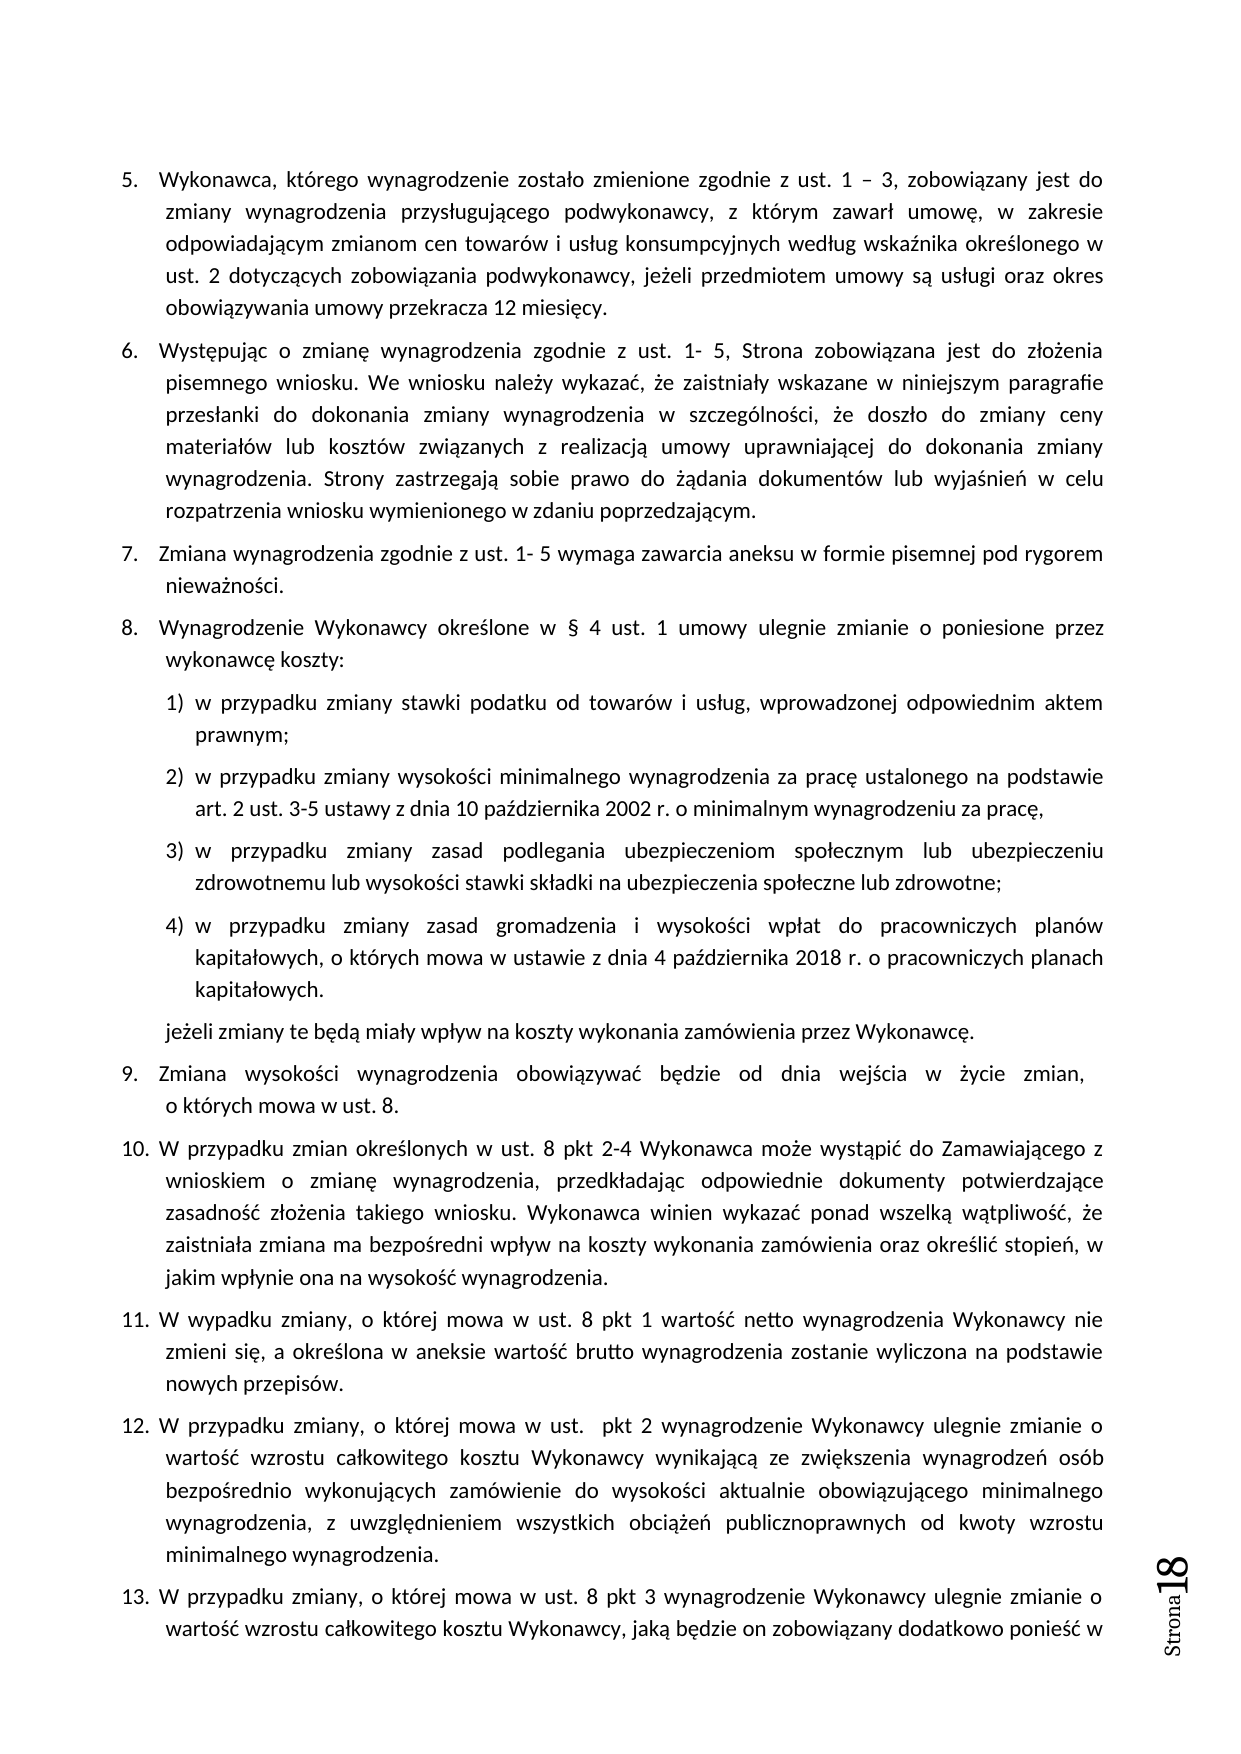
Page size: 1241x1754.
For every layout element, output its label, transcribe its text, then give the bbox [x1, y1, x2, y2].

list w przypadku zmiany zasad gromadzenia i wysokości wpłat do pracowniczych planów kapitałowych, o których mowa w ustawie z dnia 4 października 2018 r. o pracowniczych planach kapitałowych. [165, 911, 1105, 1003]
list W przypadku zmian określonych w ust. 8 pkt 2-4 Wykonawca może wystąpić do Zamawiającego z wnioskiem o zmianę wynagrodzenia, przedkładając odpowiednie dokumenty potwierdzające zasadność złożenia takiego wniosku. Wykonawca winien wykazać ponad wszelką wątpliwość, że zaistniała zmiana ma bezpośredni wpływ na koszty wykonania zamówienia oraz określić stopień, w jakim wpłynie ona na wysokość wynagrodzenia. [121, 1134, 1105, 1291]
list w przypadku zmiany zasad podlegania ubezpieczeniom społecznym lub ubezpieczeniu zdrowotnemu lub wysokości stawki składki na ubezpieczenia społeczne lub zdrowotne; [165, 836, 1105, 897]
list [121, 1582, 1105, 1642]
list Zmiana wysokości wynagrodzenia obowiązywać będzie od dnia wejścia w życie zmian, o których mowa w ust. 8. [121, 1059, 1105, 1120]
list W wypadku zmiany, o której mowa w ust. 8 pkt 1 wartość netto wynagrodzenia Wykonawcy nie zmieni się, a określona w aneksie wartość brutto wynagrodzenia zostanie wyliczona na podstawie nowych przepisów. [121, 1305, 1105, 1397]
list W przypadku zmiany, o której mowa w ust. pkt 2 wynagrodzenie Wykonawcy ulegnie zmianie o wartość wzrostu całkowitego kosztu Wykonawcy wynikającą ze zwiększenia wynagrodzeń osób bezpośrednio wykonujących zamówienie do wysokości aktualnie obowiązującego minimalnego wynagrodzenia, z uwzględnieniem wszystkich obciążeń publicznoprawnych od kwoty wzrostu minimalnego wynagrodzenia. [121, 1411, 1105, 1568]
list Wynagrodzenie Wykonawcy określone w § 4 ust. 1 umowy ulegnie zmianie o poniesione przez wykonawcę koszty: [121, 613, 1105, 673]
list w przypadku zmiany stawki podatku od towarów i usług, wprowadzonej odpowiednim aktem prawnym; [165, 688, 1105, 748]
list Zmiana wynagrodzenia zgodnie z ust. 1- 5 wymaga zawarcia aneksu w formie pisemnej pod rygorem nieważności. [121, 539, 1105, 599]
list w przypadku zmiany wysokości minimalnego wynagrodzenia za pracę ustalonego na podstawie art. 2 ust. 3-5 ustawy z dnia 10 października 2002 r. o minimalnym wynagrodzeniu za pracę, [165, 762, 1105, 822]
list Wykonawca, którego wynagrodzenie zostało zmienione zgodnie z ust. 1 – 3, zobowiązany jest do zmiany wynagrodzenia przysługującego podwykonawcy, z którym zawarł umowę, w zakresie odpowiadającym zmianom cen towarów i usług konsumpcyjnych według wskaźnika określonego w ust. 2 dotyczących zobowiązania podwykonawcy, jeżeli przedmiotem umowy są usługi oraz okres obowiązywania umowy przekracza 12 miesięcy. [121, 165, 1105, 322]
list Występując o zmianę wynagrodzenia zgodnie z ust. 1- 5, Strona zobowiązana jest do złożenia pisemnego wniosku. We wniosku należy wykazać, że zaistniały wskazane w niniejszym paragrafie przesłanki do dokonania zmiany wynagrodzenia w szczególności, że doszło do zmiany ceny materiałów lub kosztów związanych z realizacją umowy uprawniającej do dokonania zmiany wynagrodzenia. Strony zastrzegają sobie prawo do żądania dokumentów lub wyjaśnień w celu rozpatrzenia wniosku wymienionego w zdaniu poprzedzającym. [121, 336, 1105, 525]
text jeżeli zmiany te będą miały wpływ na koszty wykonania zamówienia przez Wykonawcę. [165, 1017, 1105, 1045]
